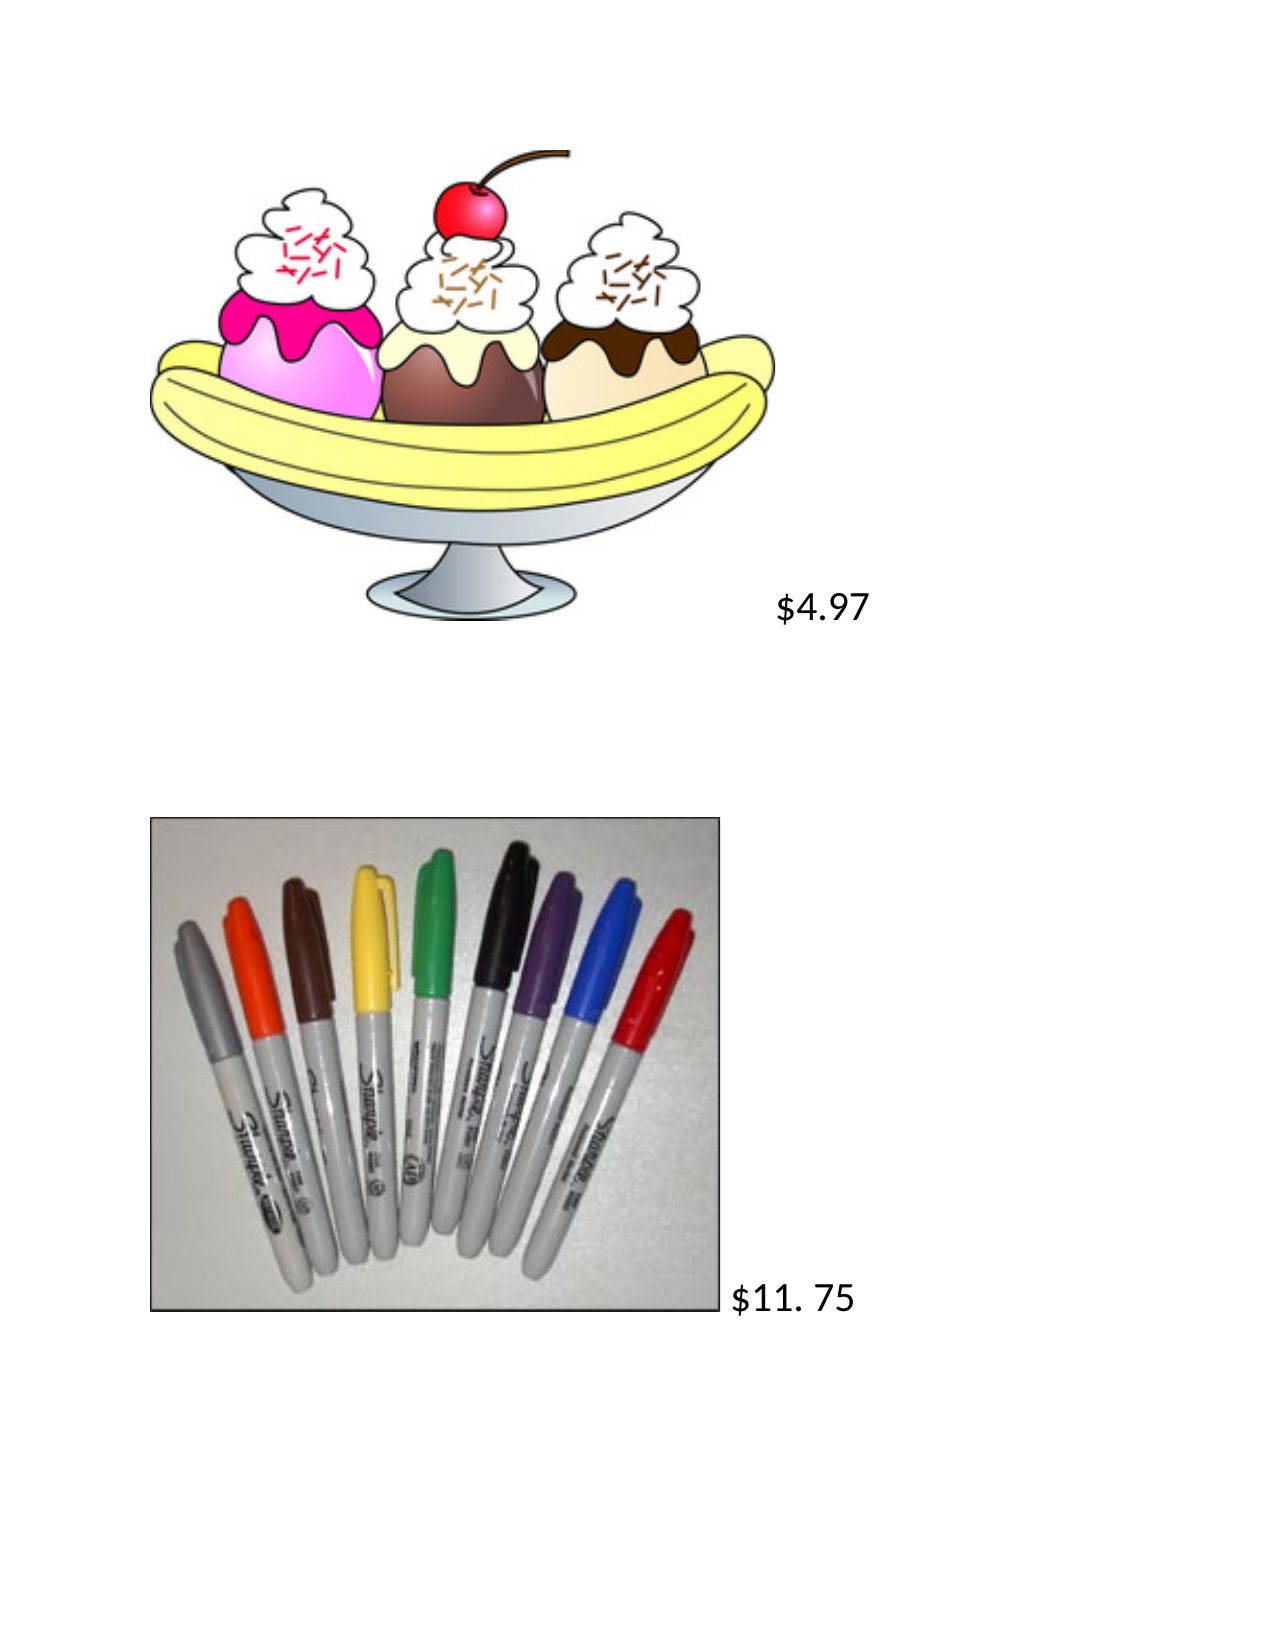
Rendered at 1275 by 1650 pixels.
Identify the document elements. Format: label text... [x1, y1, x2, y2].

picture [150, 150, 775, 621]
picture [150, 817, 721, 1312]
